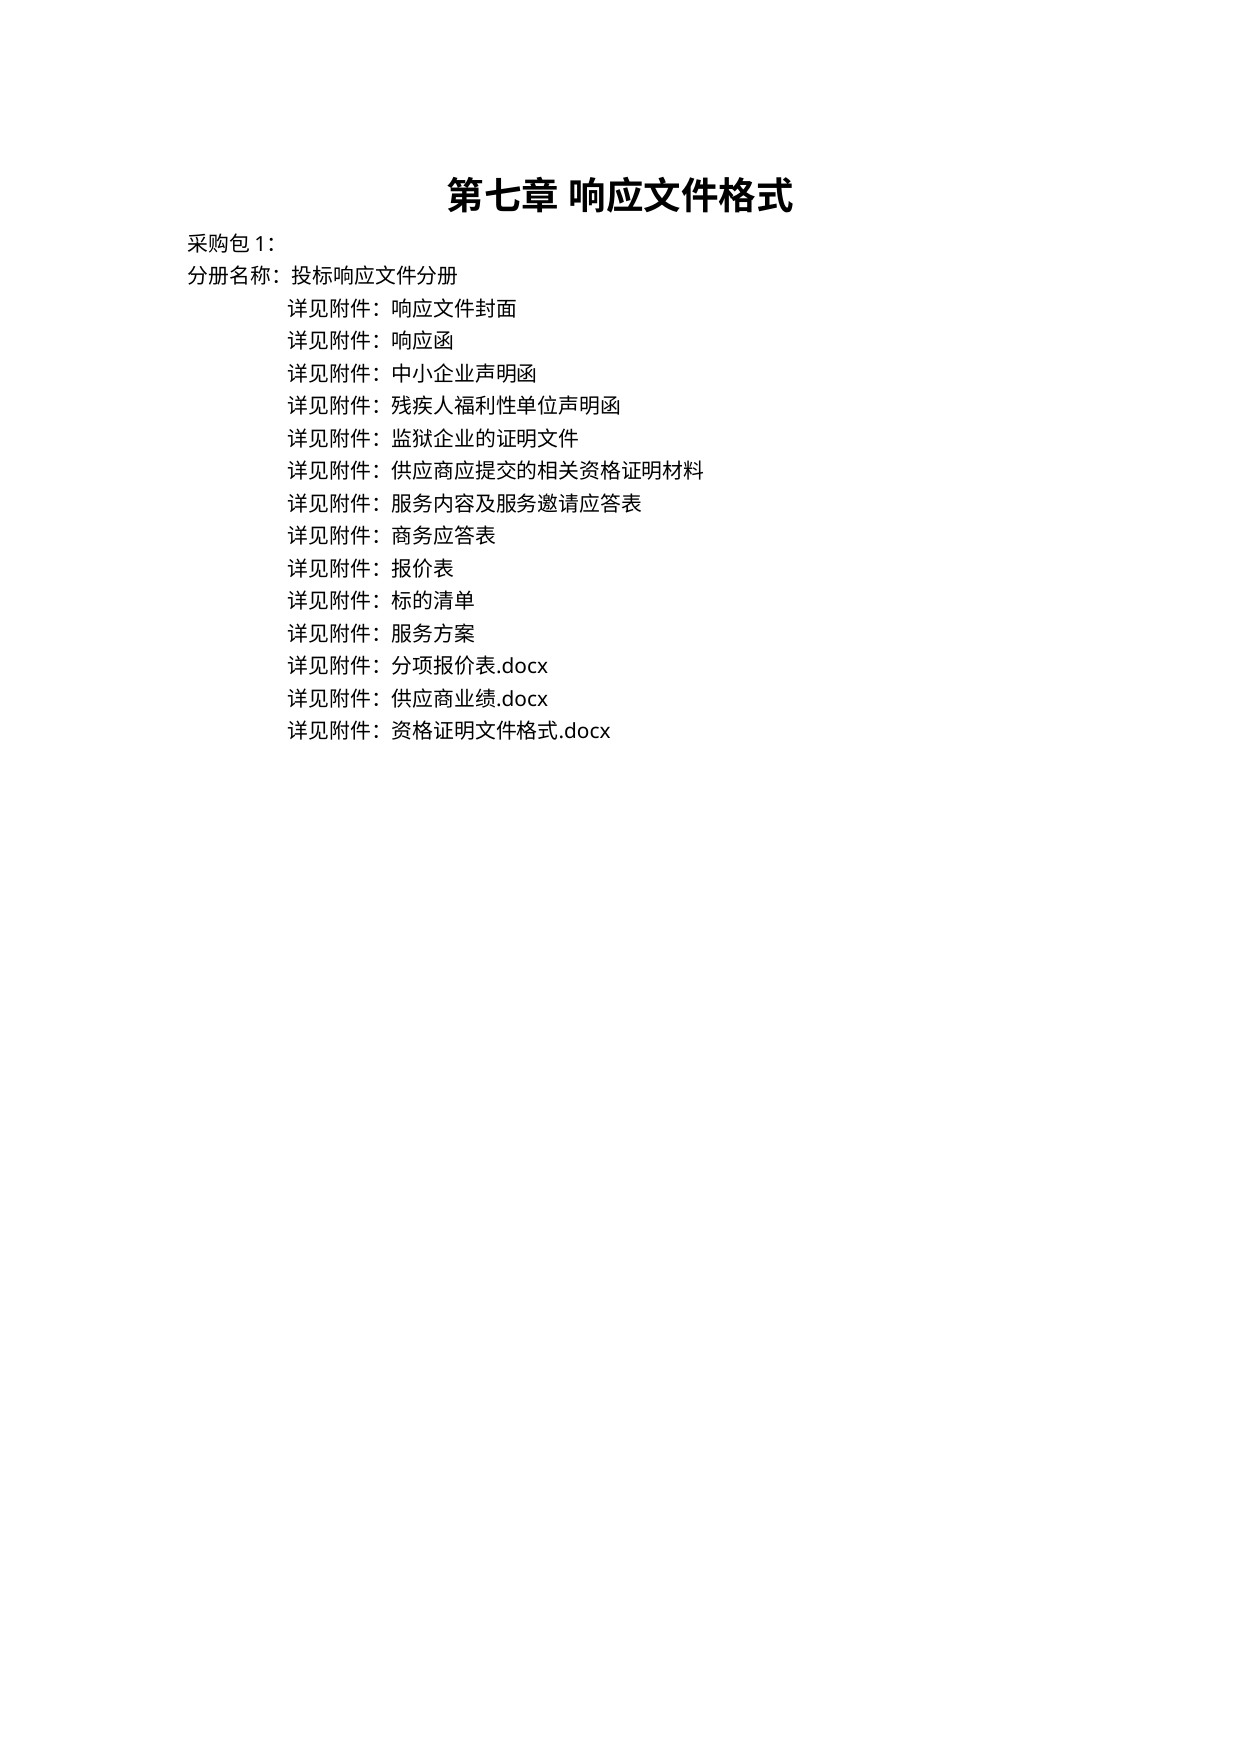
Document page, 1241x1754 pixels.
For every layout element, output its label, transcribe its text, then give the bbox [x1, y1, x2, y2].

text 详见附件：供应商应提交的相关资格证明材料 [187, 454, 1053, 487]
text 详见附件：服务方案 [187, 617, 1053, 649]
text 详见附件：资格证明文件格式.docx [187, 714, 1053, 747]
text 详见附件：残疾人福利性单位声明函 [187, 389, 1053, 422]
text 详见附件：服务内容及服务邀请应答表 [187, 487, 1053, 519]
text 分册名称：投标响应文件分册 [187, 259, 1053, 292]
text 详见附件：响应函 [187, 324, 1053, 357]
text 详见附件：报价表 [187, 552, 1053, 584]
text 详见附件：商务应答表 [187, 519, 1053, 552]
text 采购包1： [187, 227, 1053, 259]
text 详见附件：响应文件封面 [187, 292, 1053, 324]
text 详见附件：中小企业声明函 [187, 357, 1053, 389]
text 详见附件：供应商业绩.docx [187, 682, 1053, 714]
text 第七章 响应文件格式 [187, 162, 1053, 227]
text 详见附件：监狱企业的证明文件 [187, 422, 1053, 454]
text 详见附件：标的清单 [187, 584, 1053, 617]
text 详见附件：分项报价表.docx [187, 649, 1053, 682]
